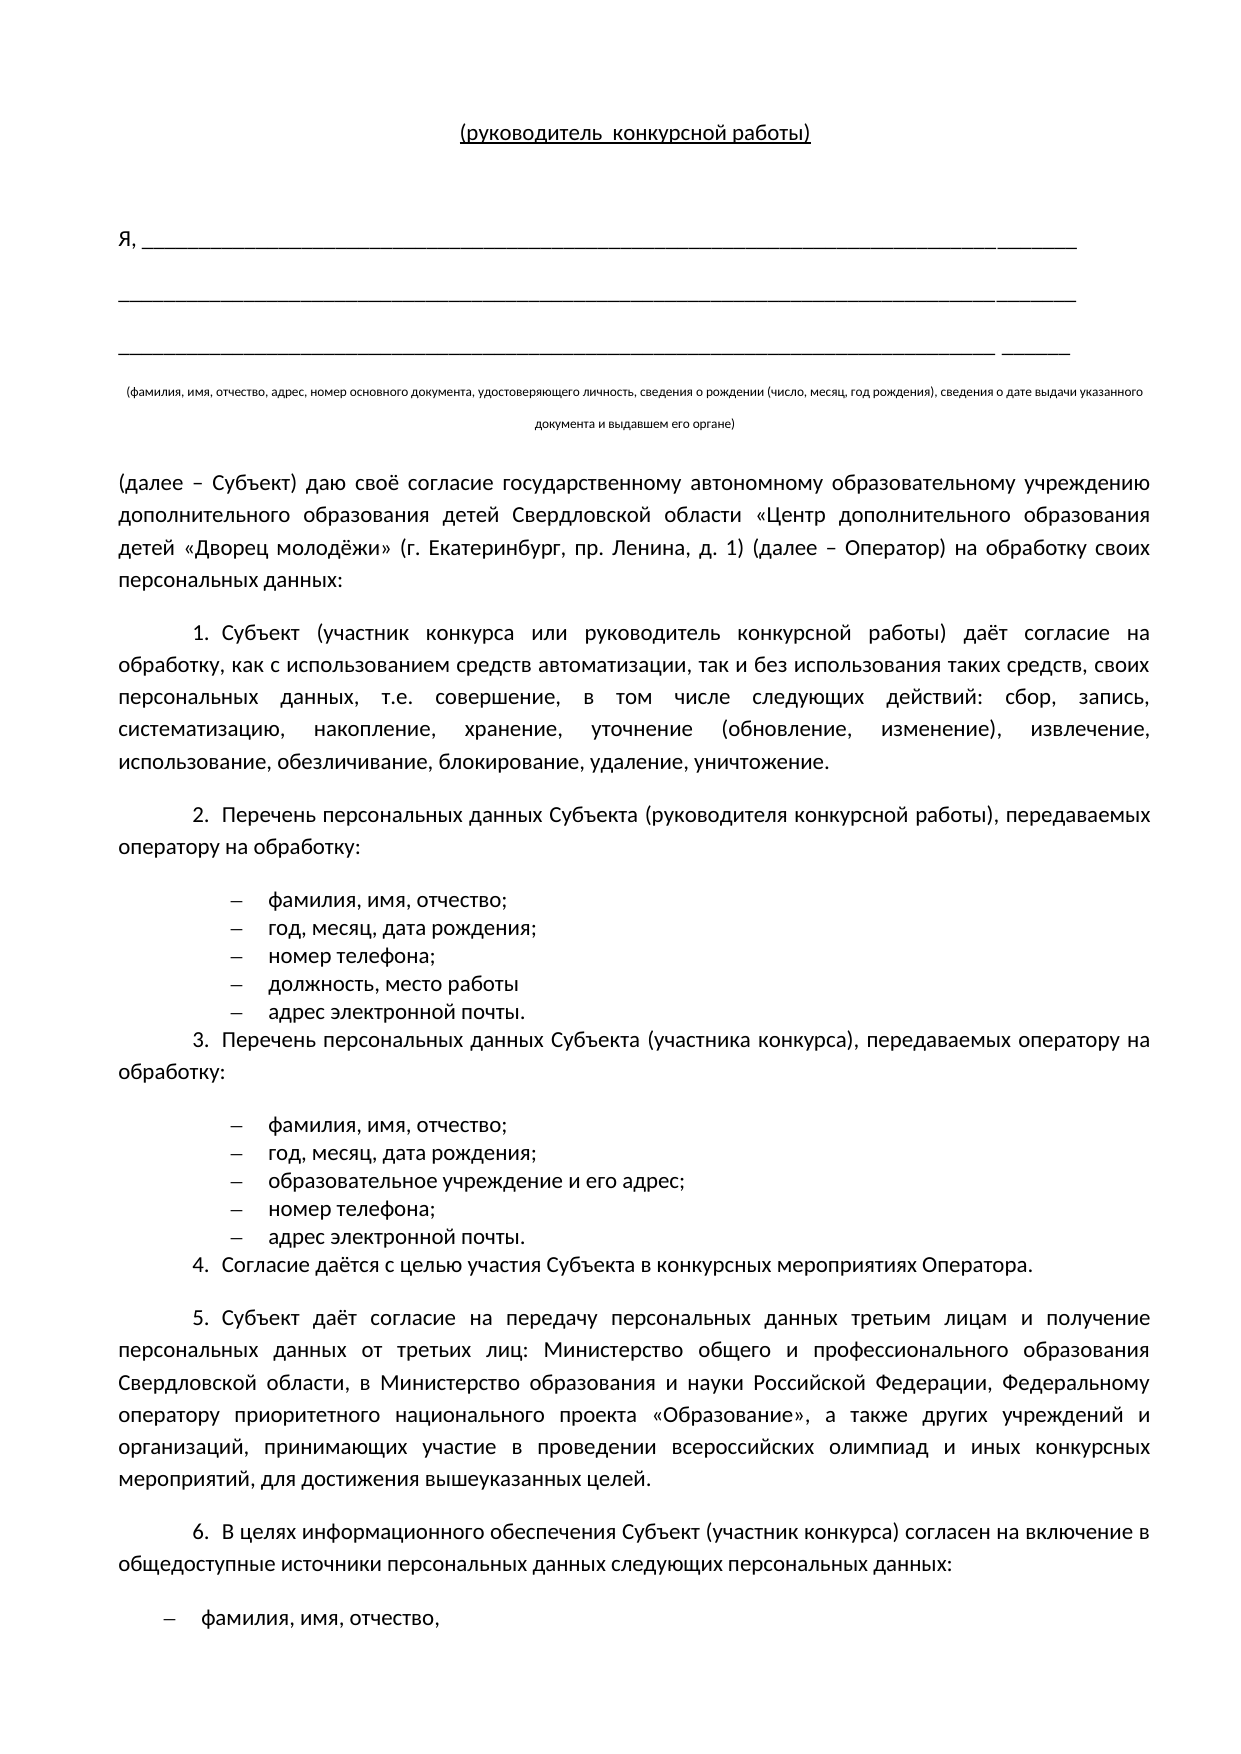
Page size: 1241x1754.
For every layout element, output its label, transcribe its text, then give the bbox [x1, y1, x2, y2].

list год, месяц, дата рождения; [231, 913, 1152, 941]
list фамилия, имя, отчество; [231, 885, 1152, 913]
text 6. В целях информационного обеспечения Субъект (участник конкурса) согласен на включение в общедоступные источники персональных данных следующих персональных данных: [118, 1517, 1152, 1578]
list образовательное учреждение и его адрес; [231, 1166, 1152, 1194]
list должность, место работы [231, 969, 1152, 997]
text (руководитель конкурсной работы) [118, 118, 1152, 146]
text (далее – Субъект) даю своё согласие государственному автономному образовательному учреждению дополнительного образования детей Свердловской области «Центр дополнительного образования детей «Дворец молодёжи» (г. Екатеринбург, пр. Ленина, д. 1) (далее – Оператор) на обработку своих персональных данных: [118, 468, 1152, 593]
text ____________________________________________________________________________________ [118, 277, 1152, 305]
list год, месяц, дата рождения; [231, 1138, 1152, 1166]
text 1. Субъект (участник конкурса или руководитель конкурсной работы) даёт согласие на обработку, как с использованием средств автоматизации, так и без использования таких средств, своих персональных данных, т.е. совершение, в том числе следующих действий: сбор, запись, систематизацию, накопление, хранение, уточнение (обновление, изменение), извлечение, использование, обезличивание, блокирование, удаление, уничтожение. [118, 618, 1152, 775]
text 3. Перечень персональных данных Субъекта (участника конкурса), передаваемых оператору на обработку: [118, 1025, 1152, 1085]
list адрес электронной почты. [231, 1222, 1152, 1250]
text (фамилия, имя, отчество, адрес, номер основного документа, удостоверяющего личность, сведения о рождении (число, месяц, год рождения), сведения о дате выдачи указанного документа и выдавшем его органе) [118, 383, 1152, 443]
list номер телефона; [231, 1194, 1152, 1222]
text 2. Перечень персональных данных Субъекта (руководителя конкурсной работы), передаваемых оператору на обработку: [118, 800, 1152, 860]
text 5. Субъект даёт согласие на передачу персональных данных третьим лицам и получение персональных данных от третьих лиц: Министерство общего и профессионального образования Свердловской области, в Министерство образования и науки Российской Федерации, Федеральному оператору приоритетного национального проекта «Образование», а также других учреждений и организаций, принимающих участие в проведении всероссийских олимпиад и иных конкурсных мероприятий, для достижения вышеуказанных целей. [118, 1303, 1152, 1492]
text _____________________________________________________________________________ ______ [118, 330, 1152, 358]
text 4. Согласие даётся с целью участия Субъекта в конкурсных мероприятиях Оператора. [118, 1250, 1152, 1278]
list номер телефона; [231, 941, 1152, 969]
list фамилия, имя, отчество; [231, 1110, 1152, 1138]
list фамилия, имя, отчество, [163, 1603, 1152, 1631]
list адрес электронной почты. [231, 997, 1152, 1025]
text Я, __________________________________________________________________________________ [118, 224, 1152, 252]
